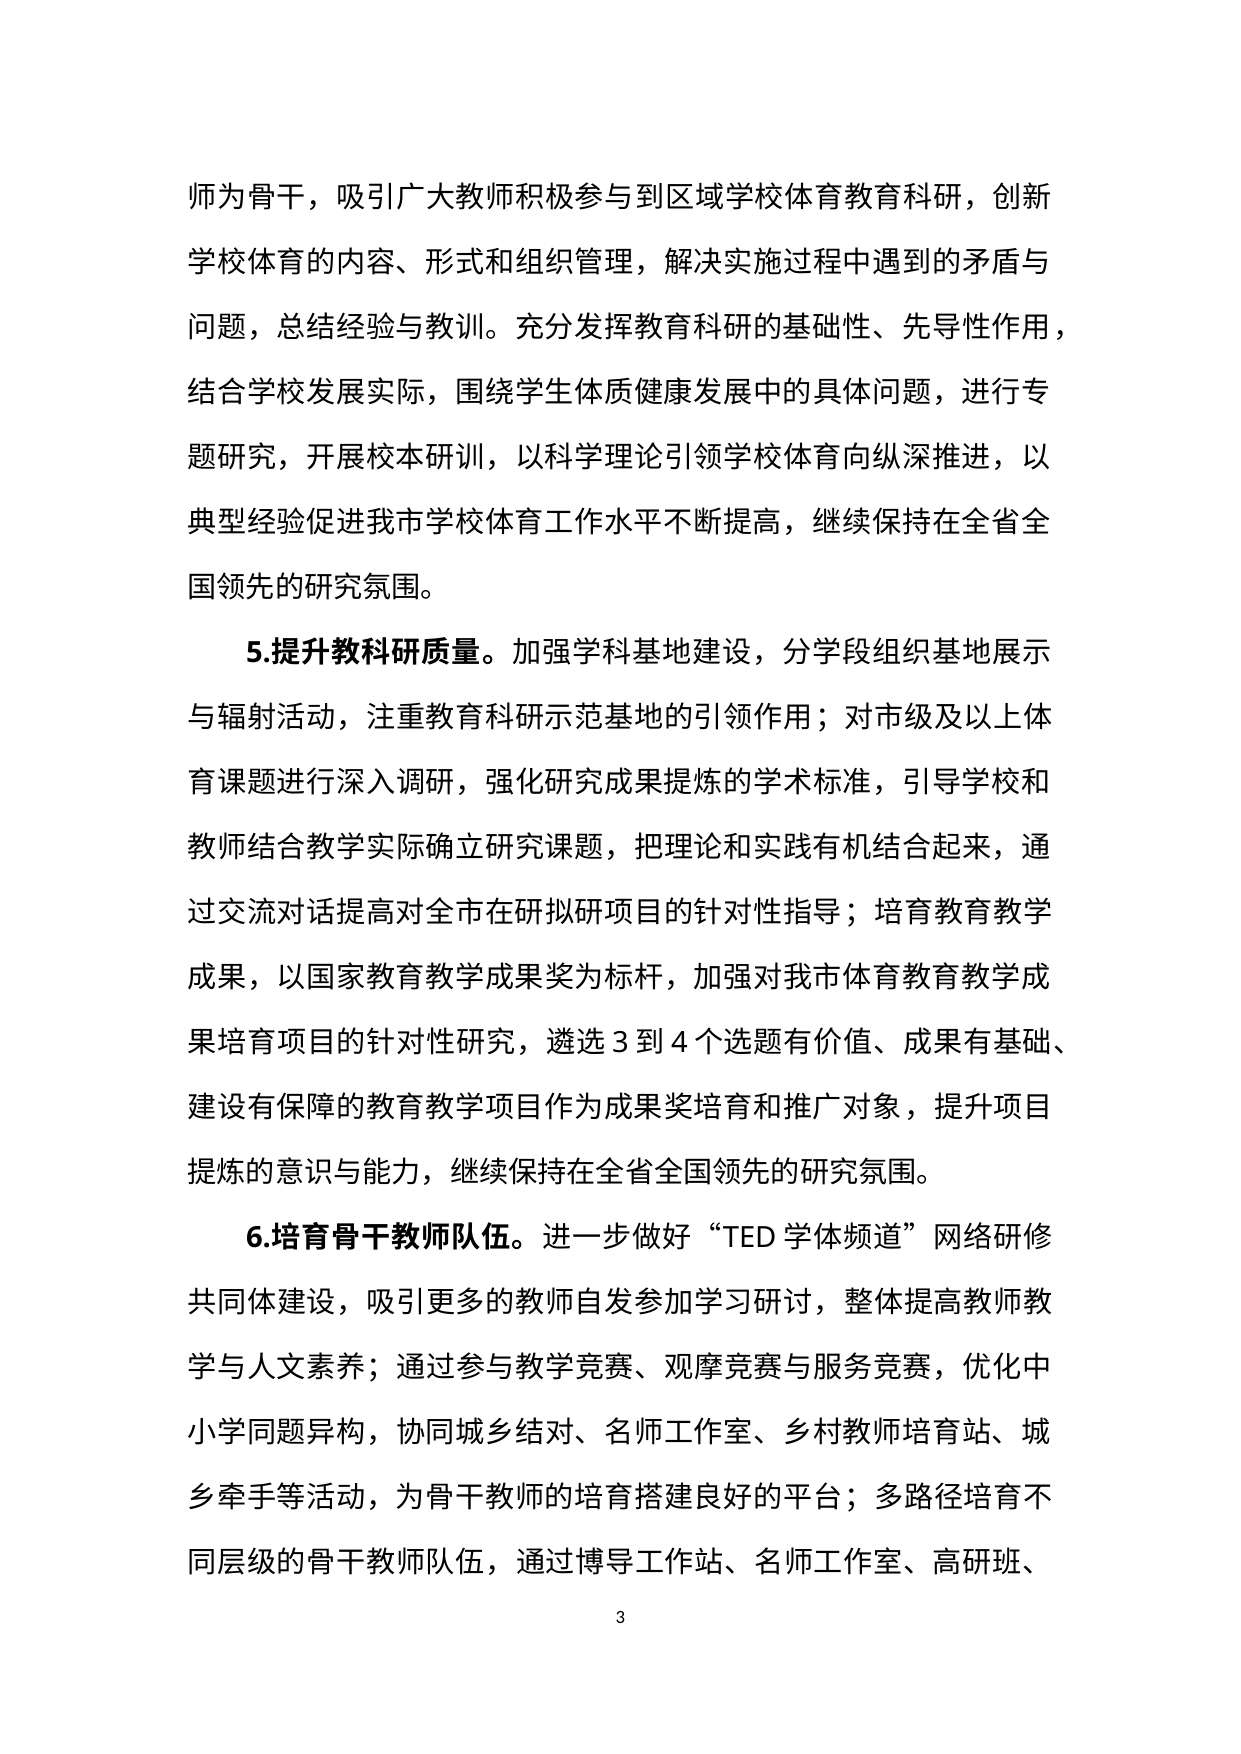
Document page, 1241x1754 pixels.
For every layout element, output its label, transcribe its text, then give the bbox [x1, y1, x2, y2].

text 5.提升教科研质量。加强学科基地建设，分学段组织基地展示与辐射活动，注重教育科研示范基地的引领作用；对市级及以上体育课题进行深入调研，强化研究成果提炼的学术标准，引导学校和教师结合教学实际确立研究课题，把理论和实践有机结合起来，通过交流对话提高对全市在研拟研项目的针对性指导；培育教育教学成果，以国家教育教学成果奖为标杆，加强对我市体育教育教学成果培育项目的针对性研究，遴选3到4个选题有价值、成果有基础、建设有保障的教育教学项目作为成果奖培育和推广对象，提升项目提炼的意识与能力，继续保持在全省全国领先的研究氛围。 [187, 617, 1053, 1202]
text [187, 1202, 1053, 1592]
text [187, 162, 1053, 617]
